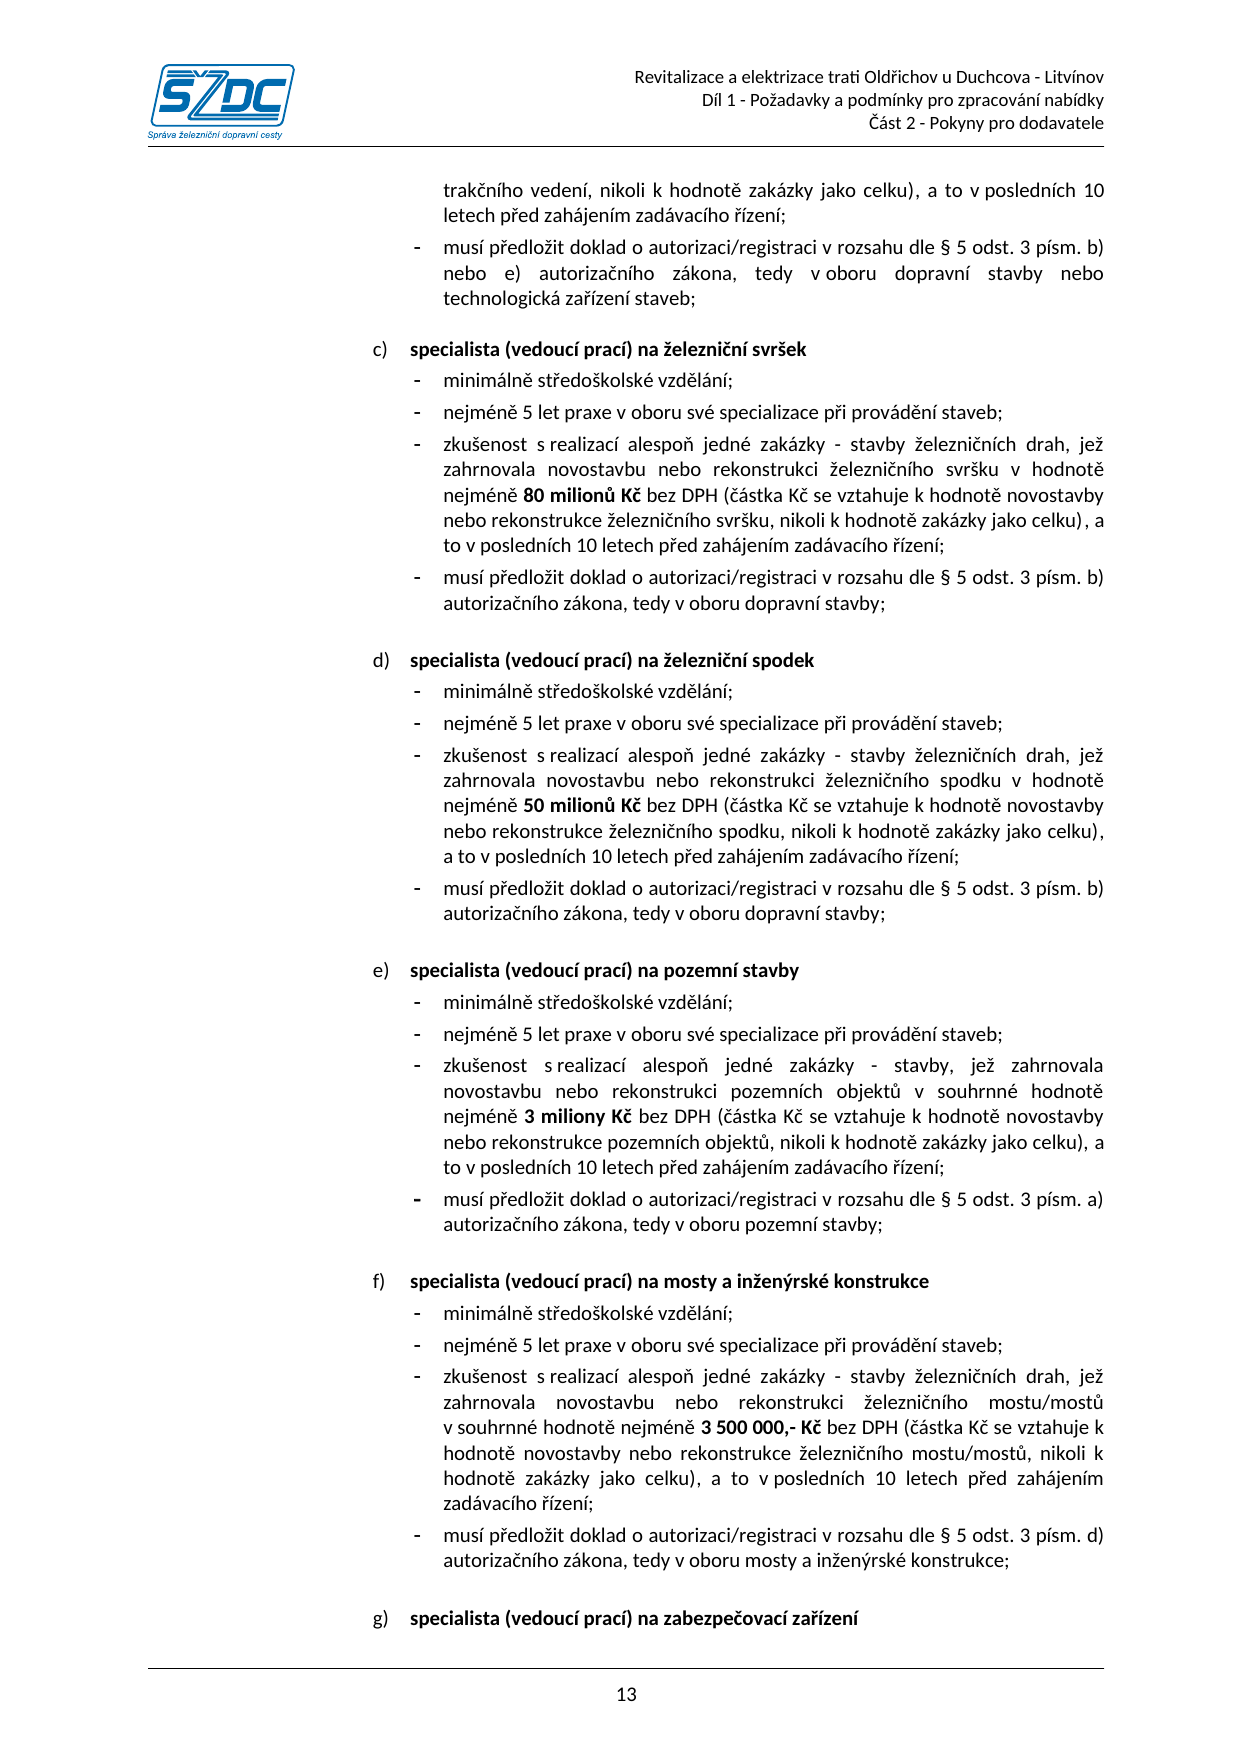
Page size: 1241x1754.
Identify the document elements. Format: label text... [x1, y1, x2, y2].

list zkušenost s realizací alespoň jedné zakázky - stavby, jež zahrnovala novostavbu nebo rekonstrukci pozemních objektů v souhrnné hodnotě nejméně 3 miliony Kč bez DPH (částka Kč se vztahuje k hodnotě novostavby nebo rekonstrukce pozemních objektů, nikoli k hodnotě zakázky jako celku), a to v posledních 10 letech před zahájením zadávacího řízení; [413, 1053, 1104, 1180]
list minimálně středoškolské vzdělání; [413, 678, 1104, 704]
list specialista (vedoucí prací) na železniční spodek [373, 647, 1104, 672]
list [413, 177, 1104, 228]
list musí předložit doklad o autorizaci/registraci v rozsahu dle § 5 odst. 3 písm. b) nebo e) autorizačního zákona, tedy v oboru dopravní stavby nebo technologická zařízení staveb; [413, 234, 1104, 311]
list nejméně 5 let praxe v oboru své specializace při provádění staveb; [413, 1332, 1104, 1357]
list nejméně 5 let praxe v oboru své specializace při provádění staveb; [413, 710, 1104, 736]
list musí předložit doklad o autorizaci/registraci v rozsahu dle § 5 odst. 3 písm. a) autorizačního zákona, tedy v oboru pozemní stavby; [413, 1186, 1104, 1237]
list specialista (vedoucí prací) na mosty a inženýrské konstrukce [373, 1268, 1104, 1294]
list musí předložit doklad o autorizaci/registraci v rozsahu dle § 5 odst. 3 písm. b) autorizačního zákona, tedy v oboru dopravní stavby; [413, 564, 1104, 615]
list zkušenost s realizací alespoň jedné zakázky - stavby železničních drah, jež zahrnovala novostavbu nebo rekonstrukci železničního mostu/mostů v souhrnné hodnotě nejméně 3 500 000,- Kč bez DPH (částka Kč se vztahuje k hodnotě novostavby nebo rekonstrukce železničního mostu/mostů, nikoli k hodnotě zakázky jako celku), a to v posledních 10 letech před zahájením zadávacího řízení; [413, 1363, 1104, 1516]
list nejméně 5 let praxe v oboru své specializace při provádění staveb; [413, 399, 1104, 425]
list zkušenost s realizací alespoň jedné zakázky - stavby železničních drah, jež zahrnovala novostavbu nebo rekonstrukci železničního svršku v hodnotě nejméně 80 milionů Kč bez DPH (částka Kč se vztahuje k hodnotě novostavby nebo rekonstrukce železničního svršku, nikoli k hodnotě zakázky jako celku), a to v posledních 10 letech před zahájením zadávacího řízení; [413, 431, 1104, 558]
list specialista (vedoucí prací) na zabezpečovací zařízení [373, 1605, 1104, 1630]
list zkušenost s realizací alespoň jedné zakázky - stavby železničních drah, jež zahrnovala novostavbu nebo rekonstrukci železničního spodku v hodnotě nejméně 50 milionů Kč bez DPH (částka Kč se vztahuje k hodnotě novostavby nebo rekonstrukce železničního spodku, nikoli k hodnotě zakázky jako celku), a to v posledních 10 letech před zahájením zadávacího řízení; [413, 742, 1104, 869]
list specialista (vedoucí prací) na železniční svršek [373, 336, 1104, 361]
list minimálně středoškolské vzdělání; [413, 368, 1104, 393]
list minimálně středoškolské vzdělání; [413, 1300, 1104, 1326]
list musí předložit doklad o autorizaci/registraci v rozsahu dle § 5 odst. 3 písm. d) autorizačního zákona, tedy v oboru mosty a inženýrské konstrukce; [413, 1522, 1104, 1573]
list specialista (vedoucí prací) na pozemní stavby [373, 958, 1104, 983]
list musí předložit doklad o autorizaci/registraci v rozsahu dle § 5 odst. 3 písm. b) autorizačního zákona, tedy v oboru dopravní stavby; [413, 875, 1104, 926]
list minimálně středoškolské vzdělání; [413, 989, 1104, 1015]
list nejméně 5 let praxe v oboru své specializace při provádění staveb; [413, 1021, 1104, 1046]
